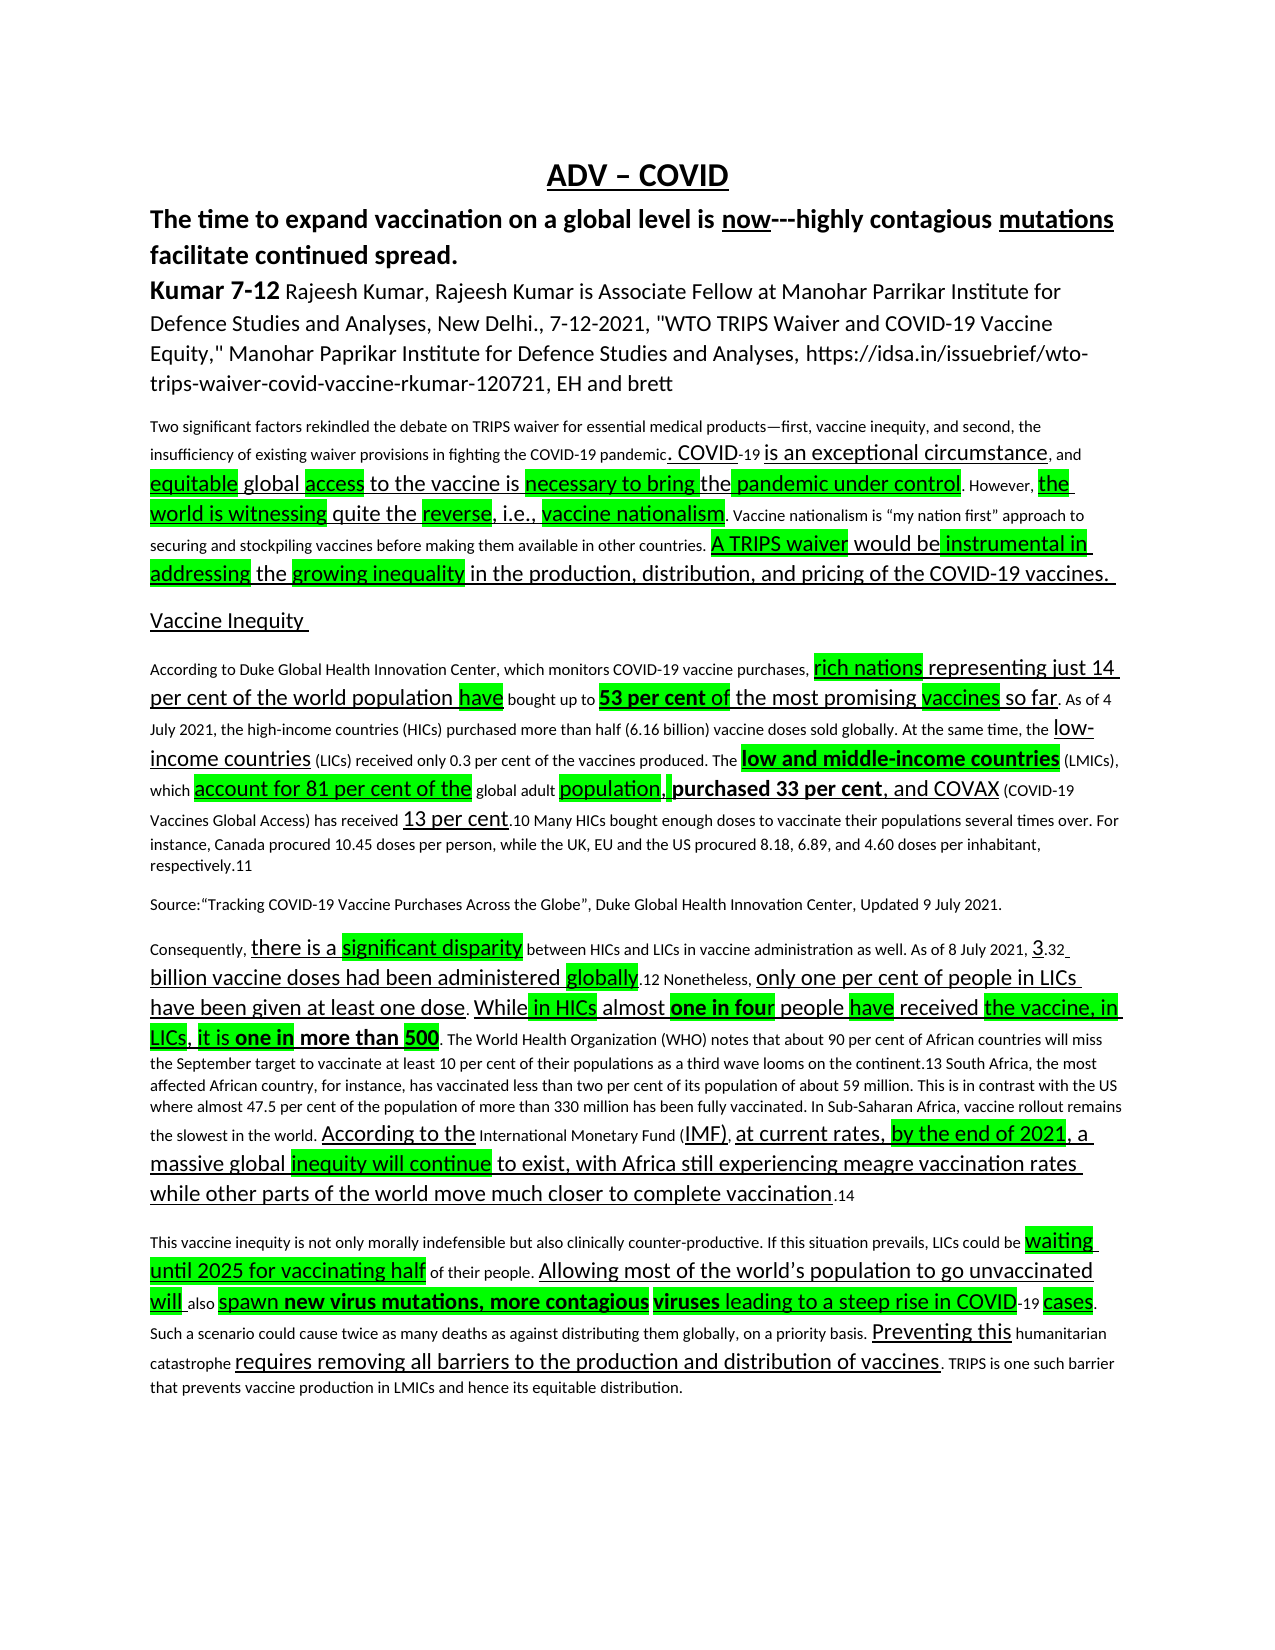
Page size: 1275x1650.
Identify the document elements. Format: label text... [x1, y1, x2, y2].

text This vaccine inequity is not only morally indefensible but also clinically counter-productive. If this situation prevails, LICs could be waiting until 2025 for vaccinating half of their people. Allowing most of the world’s population to go unvaccinated will also spawn new virus mutations, more contagious viruses leading to a steep rise in COVID-19 cases. Such a scenario could cause twice as many deaths as against distributing them globally, on a priority basis. Preventing this humanitarian catastrophe requires removing all barriers to the production and distribution of vaccines. TRIPS is one such barrier that prevents vaccine production in LMICs and hence its equitable distribution. [150, 1226, 1125, 1397]
text Source:“Tracking COVID-19 Vaccine Purchases Across the Globe”, Duke Global Health Innovation Center, Updated 9 July 2021. [150, 894, 1125, 914]
subtitle ADV – COVID [150, 154, 1125, 195]
text According to Duke Global Health Innovation Center, which monitors COVID-19 vaccine purchases, rich nations representing just 14 per cent of the world population have bought up to 53 per cent of the most promising vaccines so far. As of 4 July 2021, the high-income countries (HICs) purchased more than half (6.16 billion) vaccine doses sold globally. At the same time, the low-income countries (LICs) received only 0.3 per cent of the vaccines produced. The low and middle-income countries (LMICs), which account for 81 per cent of the global adult population, purchased 33 per cent, and COVAX (COVID-19 Vaccines Global Access) has received 13 per cent.10 Many HICs bought enough doses to vaccinate their populations several times over. For instance, Canada procured 10.45 doses per person, while the UK, EU and the US procured 8.18, 6.89, and 4.60 doses per inhabitant, respectively.11 [150, 653, 1125, 876]
text Consequently, there is a significant disparity between HICs and LICs in vaccine administration as well. As of 8 July 2021, 3.32 billion vaccine doses had been administered globally.12 Nonetheless, only one per cent of people in LICs have been given at least one dose. While in HICs almost one in four people have received the vaccine, in LICs, it is one in more than 500. The World Health Organization (WHO) notes that about 90 per cent of African countries will miss the September target to vaccinate at least 10 per cent of their populations as a third wave looms on the continent.13 South Africa, the most affected African country, for instance, has vaccinated less than two per cent of its population of about 59 million. This is in contrast with the US where almost 47.5 per cent of the population of more than 330 million has been fully vaccinated. In Sub-Saharan Africa, vaccine rollout remains the slowest in the world. According to the International Monetary Fund (IMF), at current rates, by the end of 2021, a massive global inequity will continue to exist, with Africa still experiencing meagre vaccination rates while other parts of the world move much closer to complete vaccination.14 [150, 933, 1125, 1208]
subtitle The time to expand vaccination on a global level is now---highly contagious mutations facilitate continued spread. [150, 202, 1125, 271]
text Vaccine Inequity [150, 606, 1125, 634]
text Two significant factors rekindled the debate on TRIPS waiver for essential medical products—first, vaccine inequity, and second, the insufficiency of existing waiver provisions in fighting the COVID-19 pandemic. COVID-19 is an exceptional circumstance, and equitable global access to the vaccine is necessary to bring the pandemic under control. However, the world is witnessing quite the reverse, i.e., vaccine nationalism. Vaccine nationalism is “my nation first” approach to securing and stockpiling vaccines before making them available in other countries. A TRIPS waiver would be instrumental in addressing the growing inequality in the production, distribution, and pricing of the COVID-19 vaccines. [150, 416, 1125, 587]
text Kumar 7-12 Rajeesh Kumar, Rajeesh Kumar is Associate Fellow at Manohar Parrikar Institute for Defence Studies and Analyses, New Delhi., 7-12-2021, "WTO TRIPS Waiver and COVID-19 Vaccine Equity," Manohar Paprikar Institute for Defence Studies and Analyses, https://idsa.in/issuebrief/wto-trips-waiver-covid-vaccine-rkumar-120721, EH and brett [150, 273, 1125, 397]
